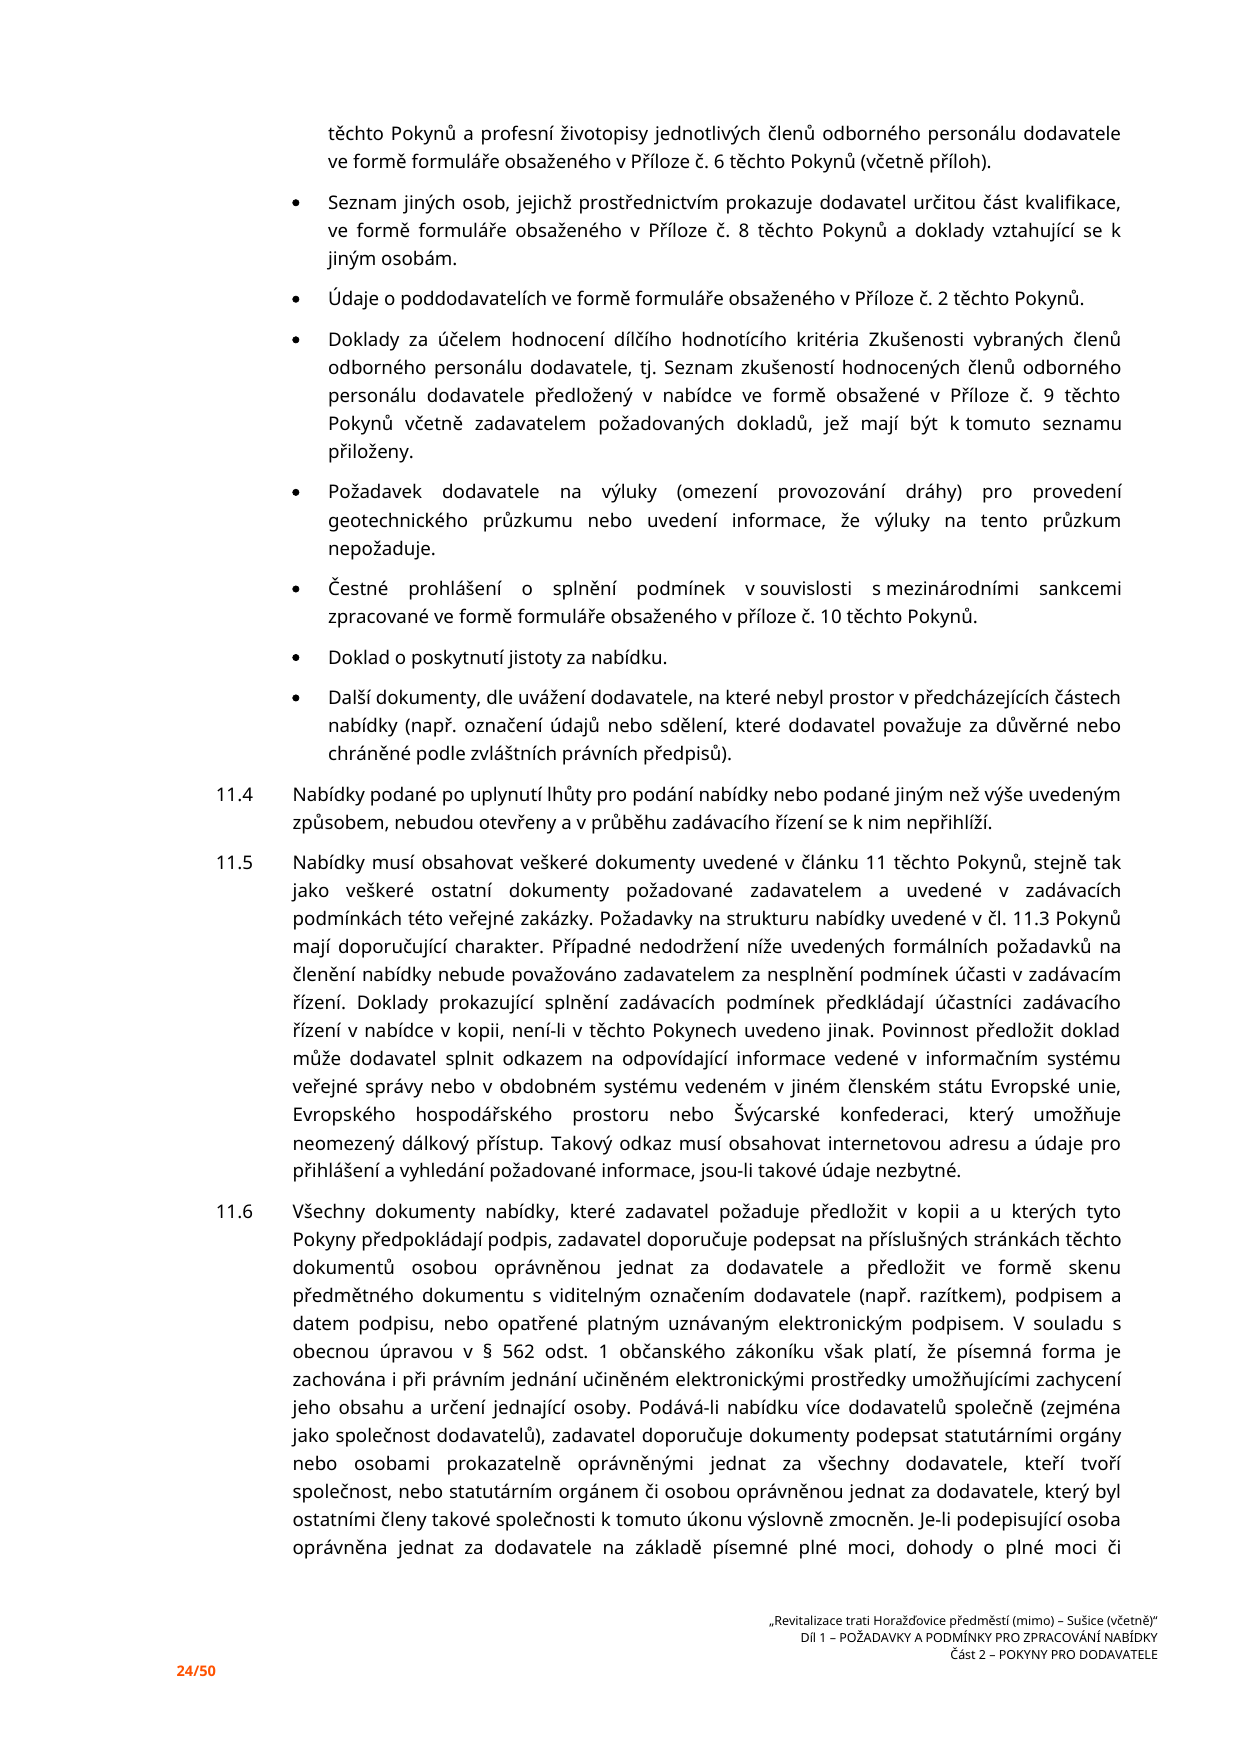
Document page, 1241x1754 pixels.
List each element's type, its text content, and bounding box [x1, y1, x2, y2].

text Doklad o poskytnutí jistoty za nabídku. [292, 644, 1122, 669]
text Další dokumenty, dle uvážení dodavatele, na které nebyl prostor v předcházejících částech nabídky (např. označení údajů nebo sdělení, které dodavatel považuje za důvěrné nebo chráněné podle zvláštních právních předpisů). [292, 684, 1122, 766]
text Seznam jiných osob, jejichž prostřednictvím prokazuje dodavatel určitou část kvalifikace, ve formě formuláře obsaženého v Příloze č. 8 těchto Pokynů a doklady vztahující se k jiným osobám. [292, 189, 1122, 271]
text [292, 121, 1122, 174]
text Nabídky musí obsahovat veškeré dokumenty uvedené v článku 11 těchto Pokynů, stejně tak jako veškeré ostatní dokumenty požadované zadavatelem a uvedené v zadávacích podmínkách této veřejné zakázky. Požadavky na strukturu nabídky uvedené v čl. 11.3 Pokynů mají doporučující charakter. Případné nedodržení níže uvedených formálních požadavků na členění nabídky nebude považováno zadavatelem za nesplnění podmínek účasti v zadávacím řízení. Doklady prokazující splnění zadávacích podmínek předkládají účastníci zadávacího řízení v nabídce v kopii, není-li v těchto Pokynech uvedeno jinak. Povinnost předložit doklad může dodavatel splnit odkazem na odpovídající informace vedené v informačním systému veřejné správy nebo v obdobném systému vedeném v jiném členském státu Evropské unie, Evropského hospodářského prostoru nebo Švýcarské konfederaci, který umožňuje neomezený dálkový přístup. Takový odkaz musí obsahovat internetovou adresu a údaje pro přihlášení a vyhledání požadované informace, jsou-li takové údaje nezbytné. [216, 849, 1122, 1183]
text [216, 1198, 1122, 1560]
text Údaje o poddodavatelích ve formě formuláře obsaženého v Příloze č. 2 těchto Pokynů. [292, 286, 1122, 311]
text Doklady za účelem hodnocení dílčího hodnotícího kritéria Zkušenosti vybraných členů odborného personálu dodavatele, tj. Seznam zkušeností hodnocených členů odborného personálu dodavatele předložený v nabídce ve formě obsažené v Příloze č. 9 těchto Pokynů včetně zadavatelem požadovaných dokladů, jež mají být k tomuto seznamu přiloženy. [292, 326, 1122, 464]
text Nabídky podané po uplynutí lhůty pro podání nabídky nebo podané jiným než výše uvedeným způsobem, nebudou otevřeny a v průběhu zadávacího řízení se k nim nepřihlíží. [216, 781, 1122, 834]
text Čestné prohlášení o splnění podmínek v souvislosti s mezinárodními sankcemi zpracované ve formě formuláře obsaženého v příloze č. 10 těchto Pokynů. [292, 575, 1122, 629]
text Požadavek dodavatele na výluky (omezení provozování dráhy) pro provedení geotechnického průzkumu nebo uvedení informace, že výluky na tento průzkum nepožaduje. [292, 479, 1122, 560]
